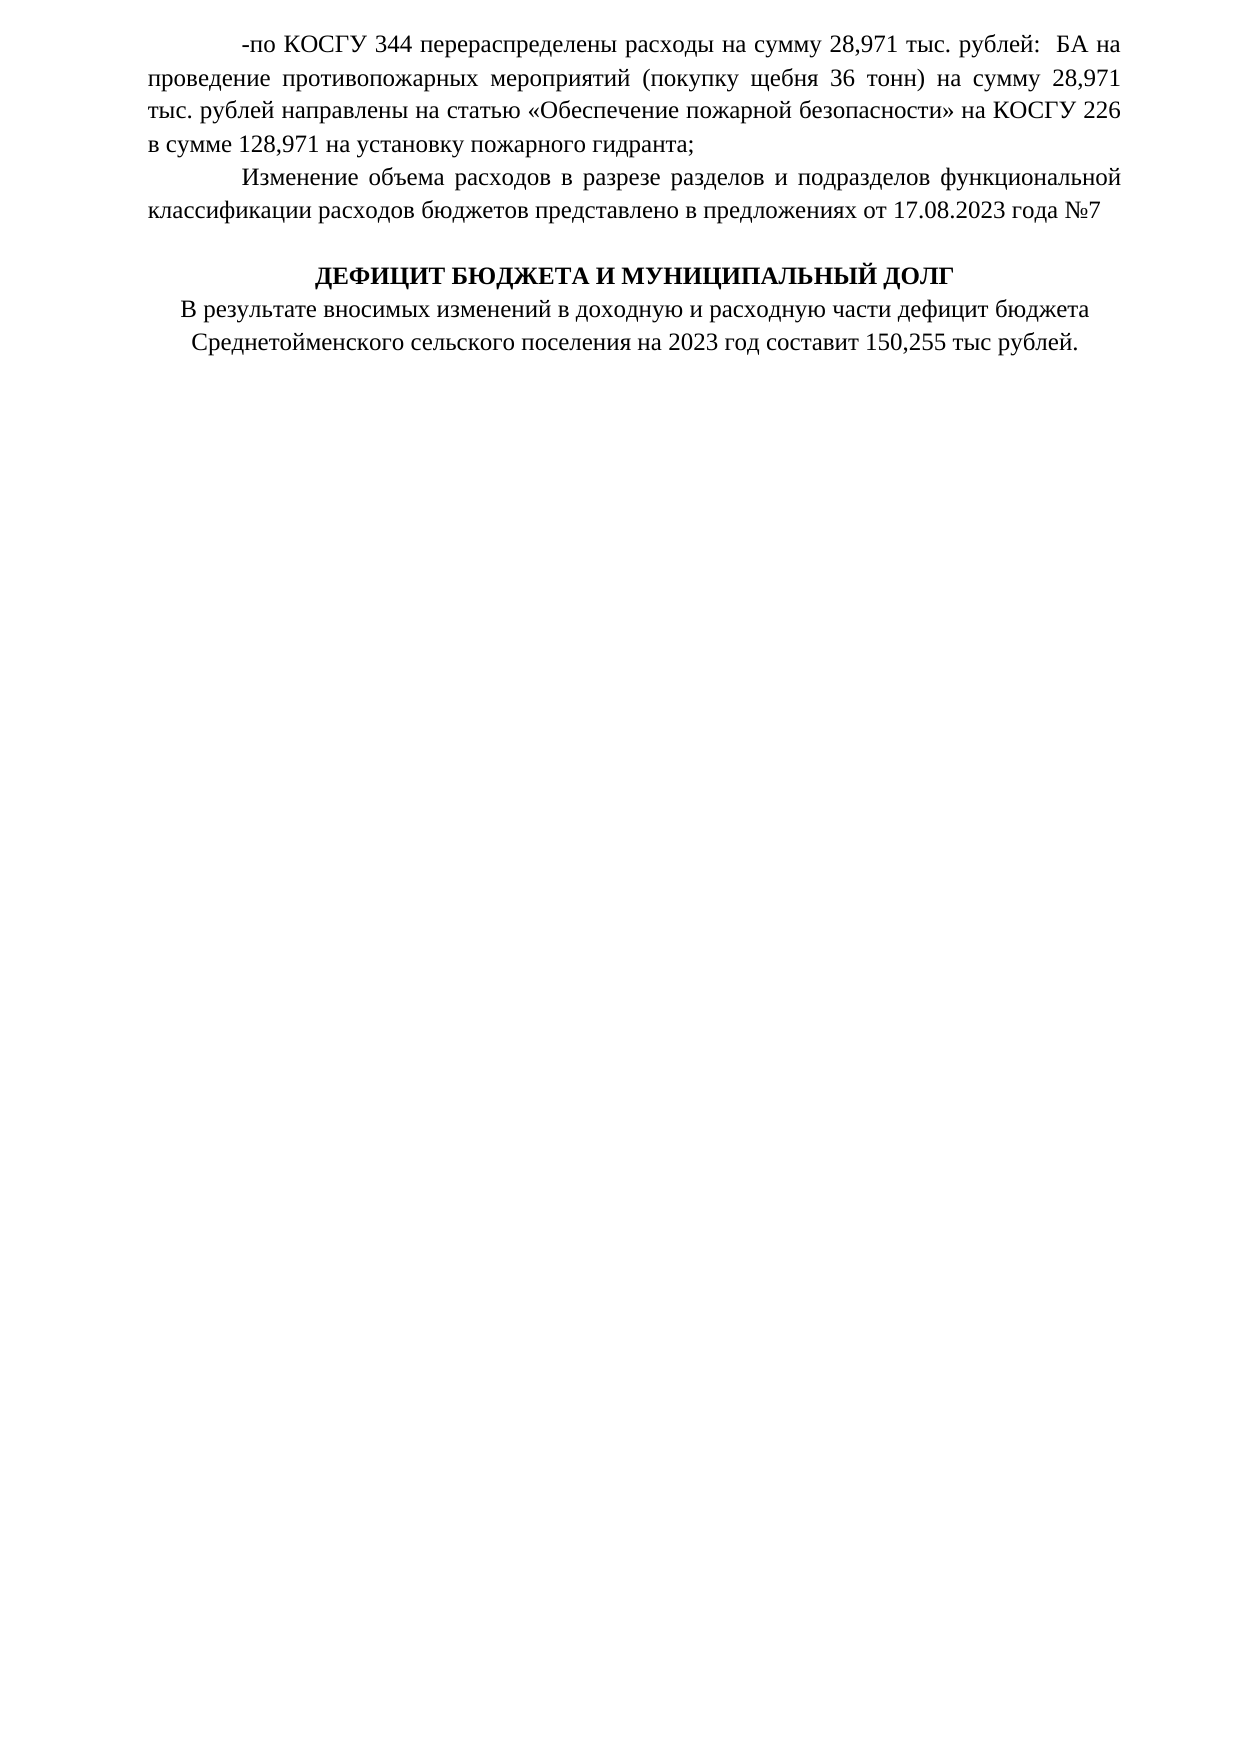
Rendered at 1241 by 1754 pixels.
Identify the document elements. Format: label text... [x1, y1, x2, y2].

text В результате вносимых изменений в доходную и расходную части дефицит бюджета Среднетойменского сельского поселения на 2023 год составит 150,255 тыс рублей. [148, 294, 1122, 356]
text Изменение объема расходов в разрезе разделов и подразделов функциональной классификации расходов бюджетов представлено в предложениях от 17.08.2023 года №7 [148, 162, 1122, 223]
text ДЕФИЦИТ БЮДЖЕТА И МУНИЦИПАЛЬНЫЙ ДОЛГ [148, 261, 1122, 289]
text -по КОСГУ 344 перераспределены расходы на сумму 28,971 тыс. рублей: БА на проведение противопожарных мероприятий (покупку щебня 36 тонн) на сумму 28,971 тыс. рублей направлены на статью «Обеспечение пожарной безопасности» на КОСГУ 226 в сумме 128,971 на установку пожарного гидранта; [148, 29, 1122, 157]
